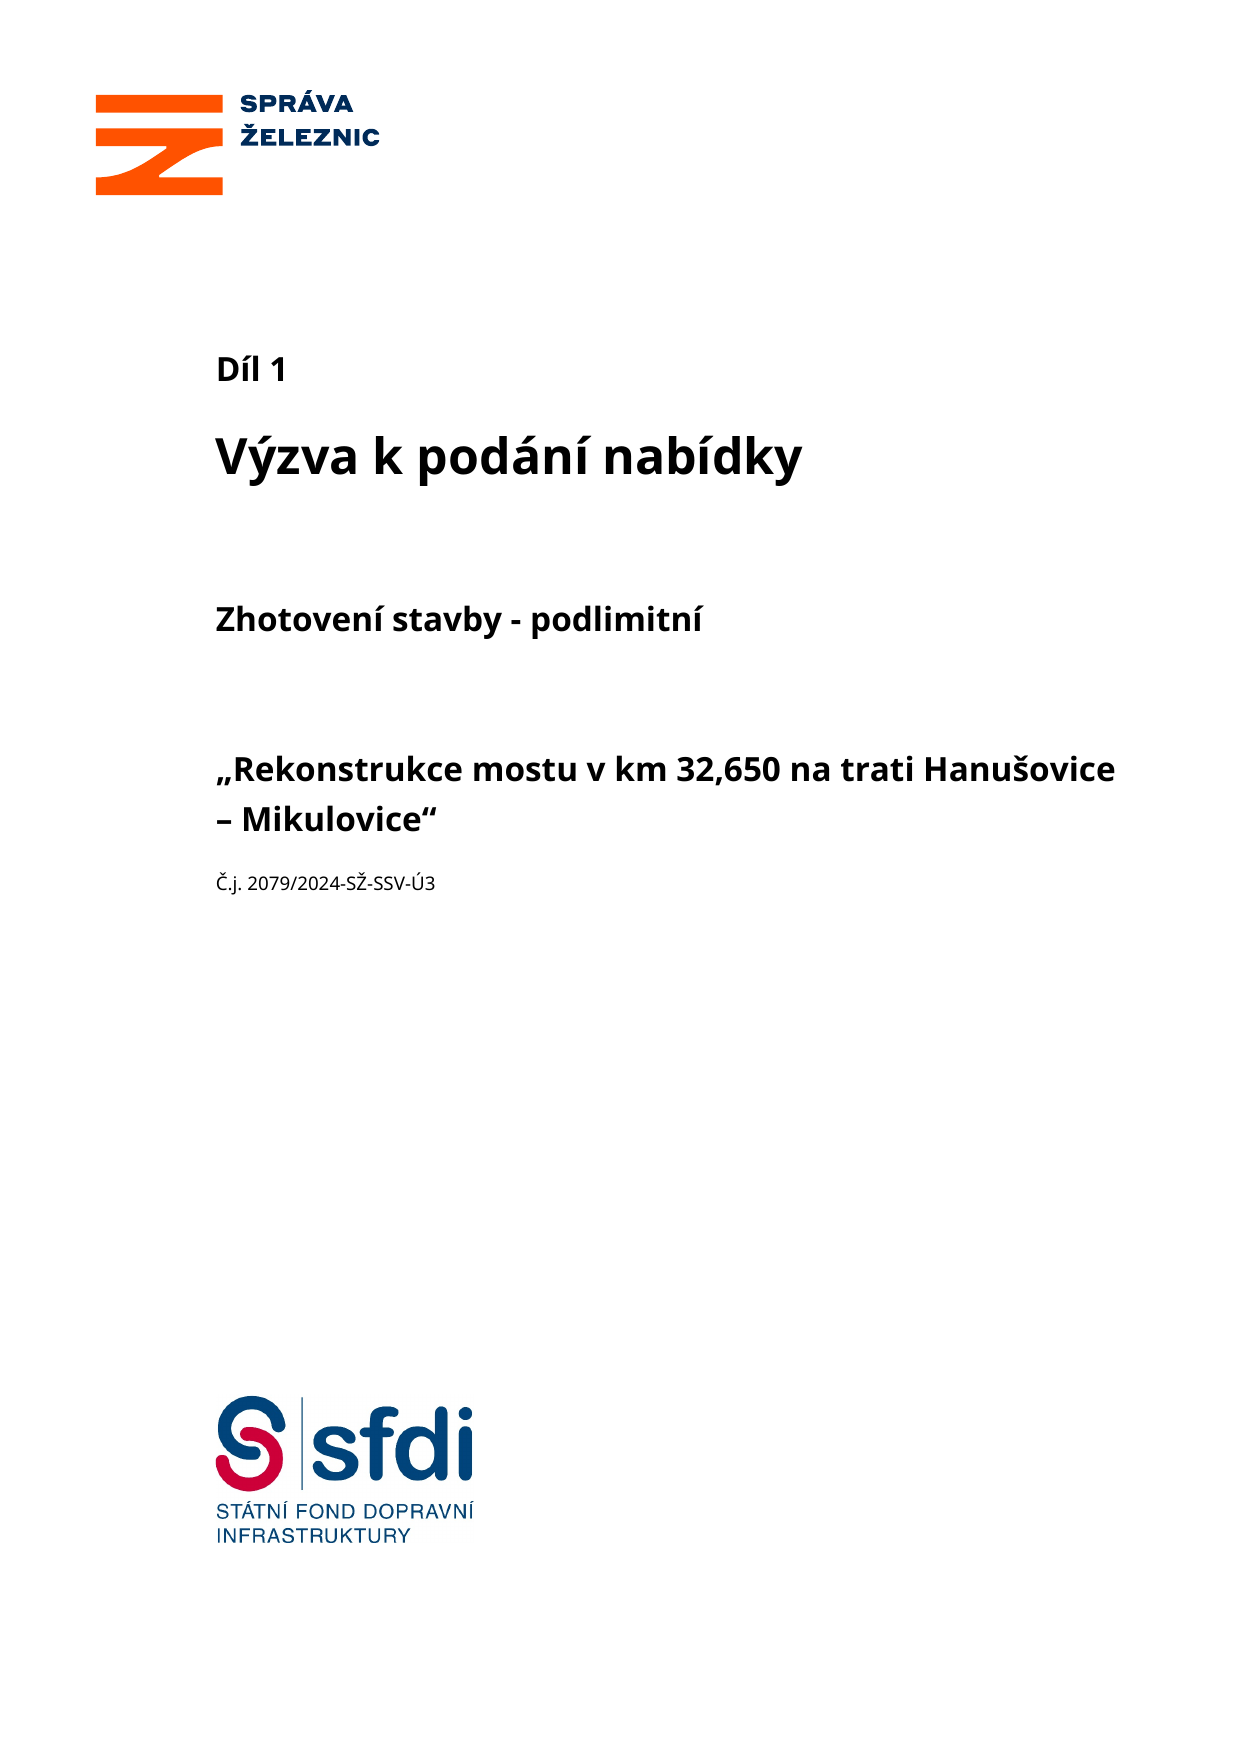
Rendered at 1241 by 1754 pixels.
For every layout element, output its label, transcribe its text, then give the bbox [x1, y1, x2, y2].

picture [215, 1394, 474, 1543]
text Zhotovení stavby - podlimitní [216, 596, 1122, 641]
text Výzva k podání nabídky [216, 421, 1122, 489]
text Díl 1 [216, 346, 1122, 391]
list Č.j. 2079/2024-SŽ-SSV-Ú3 [216, 870, 1122, 896]
text „Rekonstrukce mostu v km 32,650 na trati Hanušovice – Mikulovice“ [216, 746, 1122, 841]
